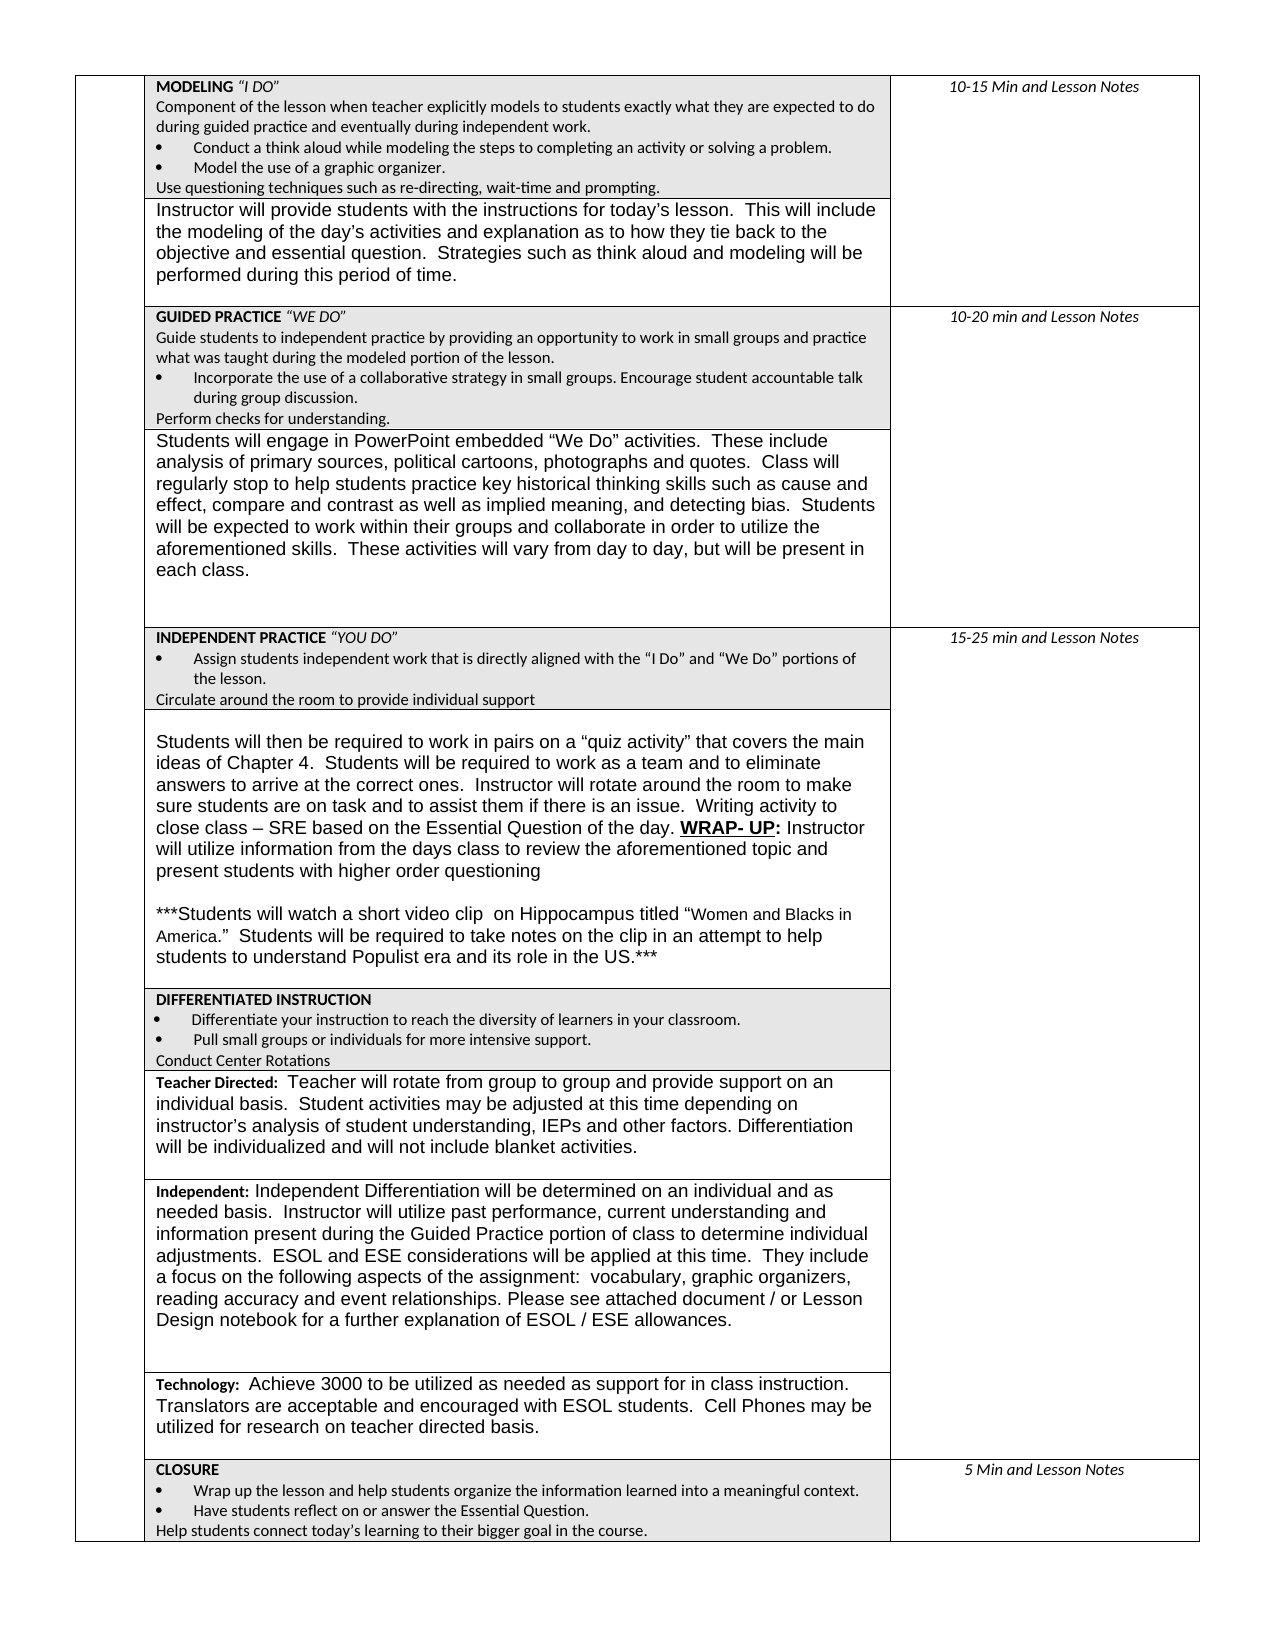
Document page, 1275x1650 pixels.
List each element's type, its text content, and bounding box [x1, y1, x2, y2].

table_cell Independent: Independent Differentiation will be determined on an individual and as needed basis. Instructor will utilize past performance, current understanding and information present during the Guided Practice portion of class to determine individual adjustments. ESOL and ESE considerations will be applied at this time. They include a focus on the following aspects of the assignment: vocabulary, graphic organizers, reading accuracy and event relationships. Please see attached document / or Lesson Design notebook for a further explanation of ESOL / ESE allowances. [145, 1180, 890, 1372]
table_cell DIFFERENTIATED INSTRUCTION Differentiate your instruction to reach the diversity of learners in your classroom. Pull small groups or individuals for more intensive support. Conduct Center Rotations [145, 989, 890, 1070]
table_cell GUIDED PRACTICE “WE DO” Guide students to independent practice by providing an opportunity to work in small groups and practice what was taught during the modeled portion of the lesson. Incorporate the use of a collaborative strategy in small groups. Encourage student accountable talk during group discussion. Perform checks for understanding. [145, 307, 890, 428]
table_cell Technology: Achieve 3000 to be utilized as needed as support for in class instruction. Translators are acceptable and encouraged with ESOL students. Cell Phones may be utilized for research on teacher directed basis. [145, 1373, 890, 1459]
table_cell Students will engage in PowerPoint embedded “We Do” activities. These include analysis of primary sources, political cartoons, photographs and quotes. Class will regularly stop to help students practice key historical thinking skills such as cause and effect, compare and contrast as well as implied meaning, and detecting bias. Students will be expected to work within their groups and collaborate in order to utilize the aforementioned skills. These activities will vary from day to day, but will be present in each class. [145, 430, 890, 627]
table_cell Students will then be required to work in pairs on a “quiz activity” that covers the main ideas of Chapter 4. Students will be required to work as a team and to eliminate answers to arrive at the correct ones. Instructor will rotate around the room to make sure students are on task and to assist them if there is an issue. Writing activity to close class – SRE based on the Essential Question of the day. WRAP- UP: Instructor will utilize information from the days class to review the aforementioned topic and present students with higher order questioning ***Students will watch a short video clip on Hippocampus titled “Women and Blacks in America.” Students will be required to take notes on the clip in an attempt to help students to understand Populist era and its role in the US.*** [145, 710, 890, 988]
table_cell INDEPENDENT PRACTICE “YOU DO” Assign students independent work that is directly aligned with the “I Do” and “We Do” portions of the lesson. Circulate around the room to provide individual support [145, 628, 890, 709]
table_cell Instructor will provide students with the instructions for today’s lesson. This will include the modeling of the day’s activities and explanation as to how they tie back to the objective and essential question. Strategies such as think aloud and modeling will be performed during this period of time. [145, 199, 890, 306]
table_cell 10-20 min and Lesson Notes [891, 307, 1199, 627]
table_cell 10-15 Min and Lesson Notes [891, 76, 1199, 306]
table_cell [891, 1460, 1199, 1541]
table_cell Teacher Directed: Teacher will rotate from group to group and provide support on an individual basis. Student activities may be adjusted at this time depending on instructor’s analysis of student understanding, IEPs and other factors. Differentiation will be individualized and will not include blanket activities. [145, 1071, 890, 1178]
table_cell 15-25 min and Lesson Notes [891, 628, 1199, 1459]
table_cell MODELING “I DO” Component of the lesson when teacher explicitly models to students exactly what they are expected to do during guided practice and eventually during independent work. Conduct a think aloud while modeling the steps to completing an activity or solving a problem. Model the use of a graphic organizer. Use questioning techniques such as re-directing, wait-time and prompting. [145, 76, 890, 198]
table_cell CLOSURE Wrap up the lesson and help students organize the information learned into a meaningful context. Have students reflect on or answer the Essential Question. Help students connect today’s learning to their bigger goal in the course. [145, 1460, 890, 1541]
